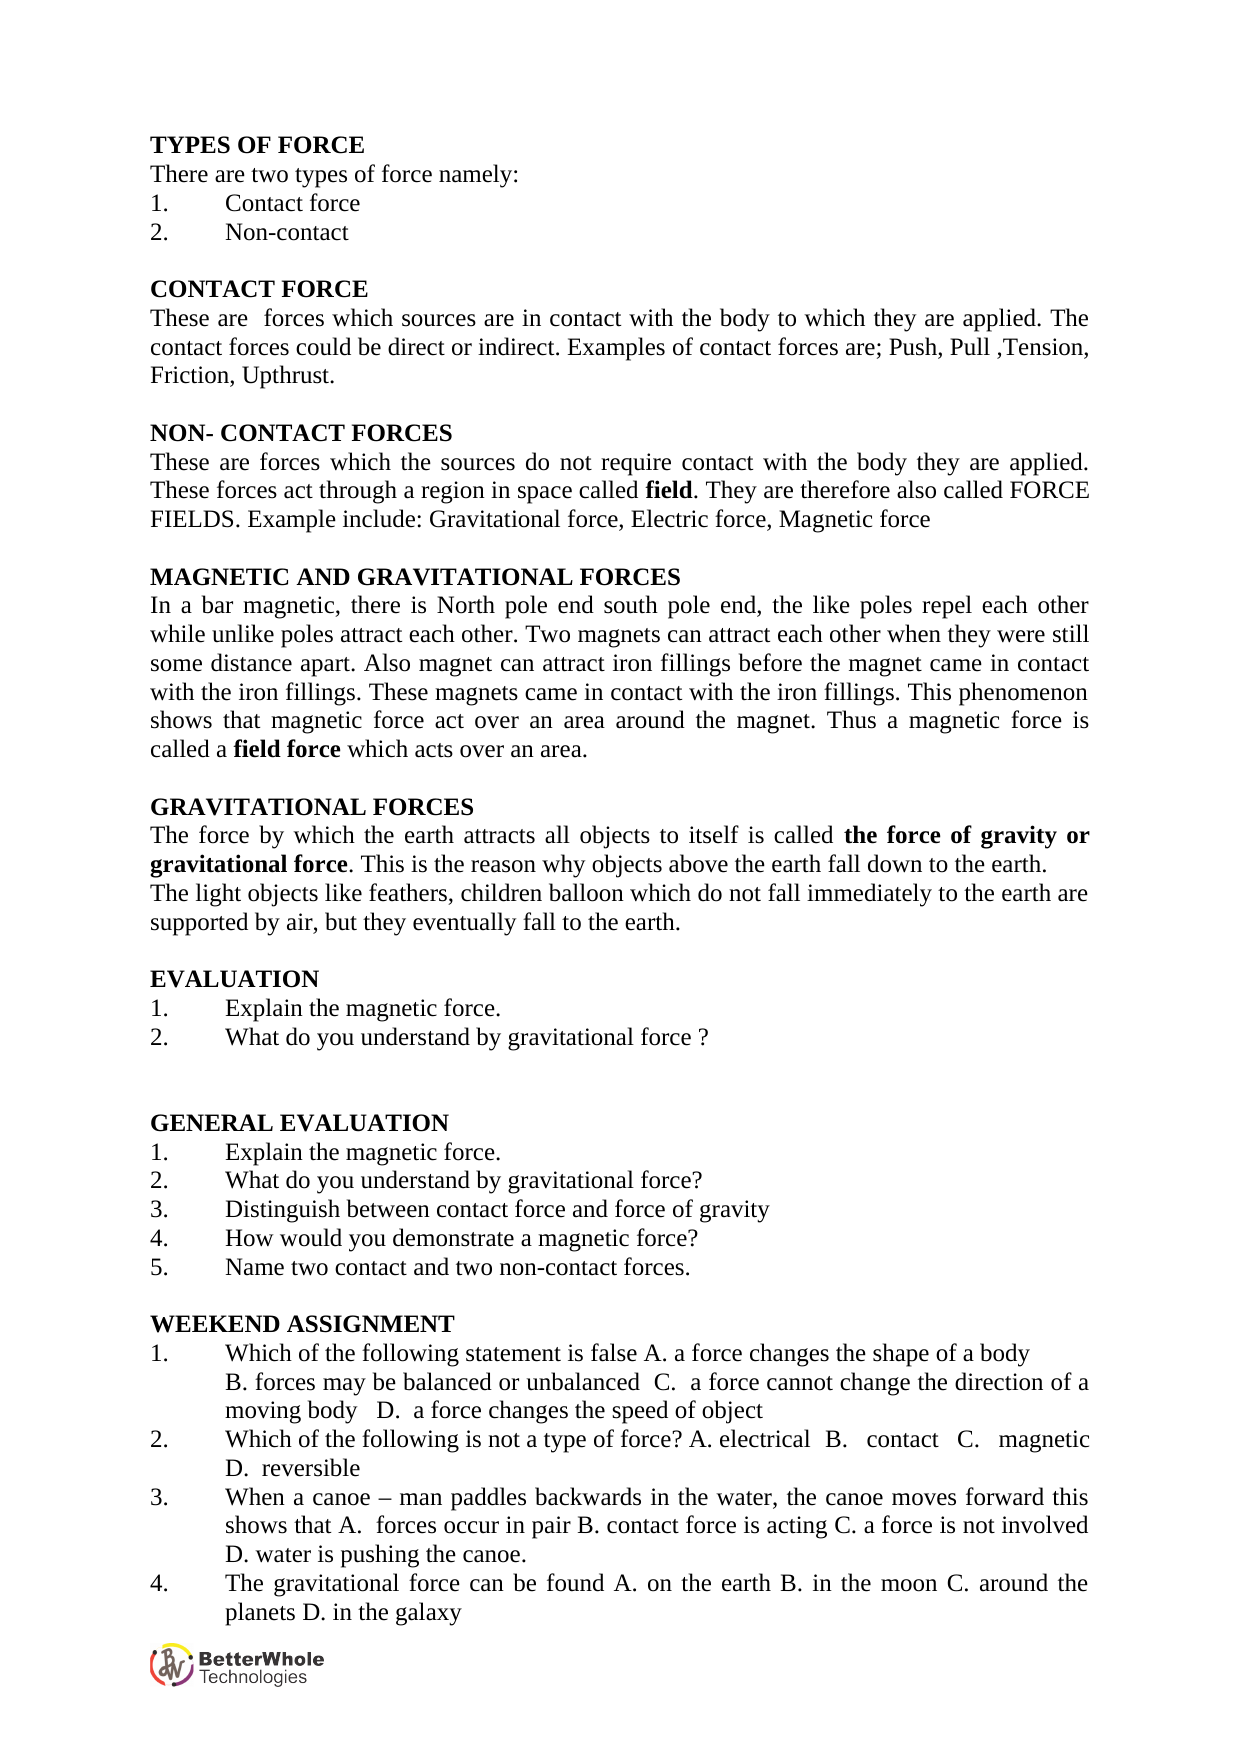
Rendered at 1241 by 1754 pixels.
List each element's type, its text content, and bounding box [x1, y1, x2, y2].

text EVALUATION [150, 964, 1090, 993]
text 2. Non-contact [150, 217, 1090, 246]
text GRAVITATIONAL FORCES [150, 792, 1090, 821]
text 4. The gravitational force can be found A. on the earth B. in the moon C. around the planets D. in the galaxy [150, 1568, 1090, 1626]
text 2. What do you understand by gravitational force ? [150, 1022, 1090, 1051]
text 1. Explain the magnetic force. [150, 993, 1090, 1022]
list Explain the magnetic force. [150, 1137, 1090, 1166]
list What do you understand by gravitational force? [150, 1166, 1090, 1194]
text These are forces which sources are in contact with the body to which they are applied. The contact forces could be direct or indirect. Examples of contact forces are; Push, Pull ,Tension, Friction, Upthrust. [150, 303, 1090, 389]
text TYPES OF FORCE [150, 131, 1090, 159]
text GENERAL EVALUATION [150, 1108, 1090, 1137]
text 2. Which of the following is not a type of force? A. electrical B. contact C. magnetic D. reversible [150, 1424, 1090, 1482]
text There are two types of force namely: [150, 159, 1090, 188]
text NON- CONTACT FORCES [150, 418, 1090, 447]
text The force by which the earth attracts all objects to itself is called the force of gravity or gravitational force. This is the reason why objects above the earth fall down to the earth. [150, 821, 1090, 878]
text 3. When a canoe – man paddles backwards in the water, the canoe moves forward this shows that A. forces occur in pair B. contact force is acting C. a force is not involved D. water is pushing the canoe. [150, 1482, 1090, 1568]
text CONTACT FORCE [150, 274, 1090, 303]
text WEEKEND ASSIGNMENT [150, 1309, 1090, 1338]
text The light objects like feathers, children balloon which do not fall immediately to the earth are supported by air, but they eventually fall to the earth. [150, 878, 1090, 936]
text 1. Which of the following statement is false A. a force changes the shape of a body [150, 1338, 1090, 1367]
text MAGNETIC AND GRAVITATIONAL FORCES [150, 562, 1090, 591]
list Name two contact and two non-contact forces. [150, 1252, 1090, 1281]
list How would you demonstrate a magnetic force? [150, 1223, 1090, 1252]
list Distinguish between contact force and force of gravity [150, 1194, 1090, 1223]
text B. forces may be balanced or unbalanced C. a force cannot change the direction of a moving body D. a force changes the speed of object [225, 1367, 1090, 1424]
text 1. Contact force [150, 188, 1090, 217]
text In a bar magnetic, there is North pole end south pole end, the like poles repel each other while unlike poles attract each other. Two magnets can attract each other when they were still some distance apart. Also magnet can attract iron fillings before the magnet came in contact with the iron fillings. These magnets came in contact with the iron fillings. This phenomenon shows that magnetic force act over an area around the magnet. Thus a magnetic force is called a field force which acts over an area. [150, 591, 1090, 763]
text These are forces which the sources do not require contact with the body they are applied. These forces act through a region in space called field. They are therefore also called FORCE FIELDS. Example include: Gravitational force, Electric force, Magnetic force [150, 447, 1090, 533]
picture [150, 1643, 324, 1687]
